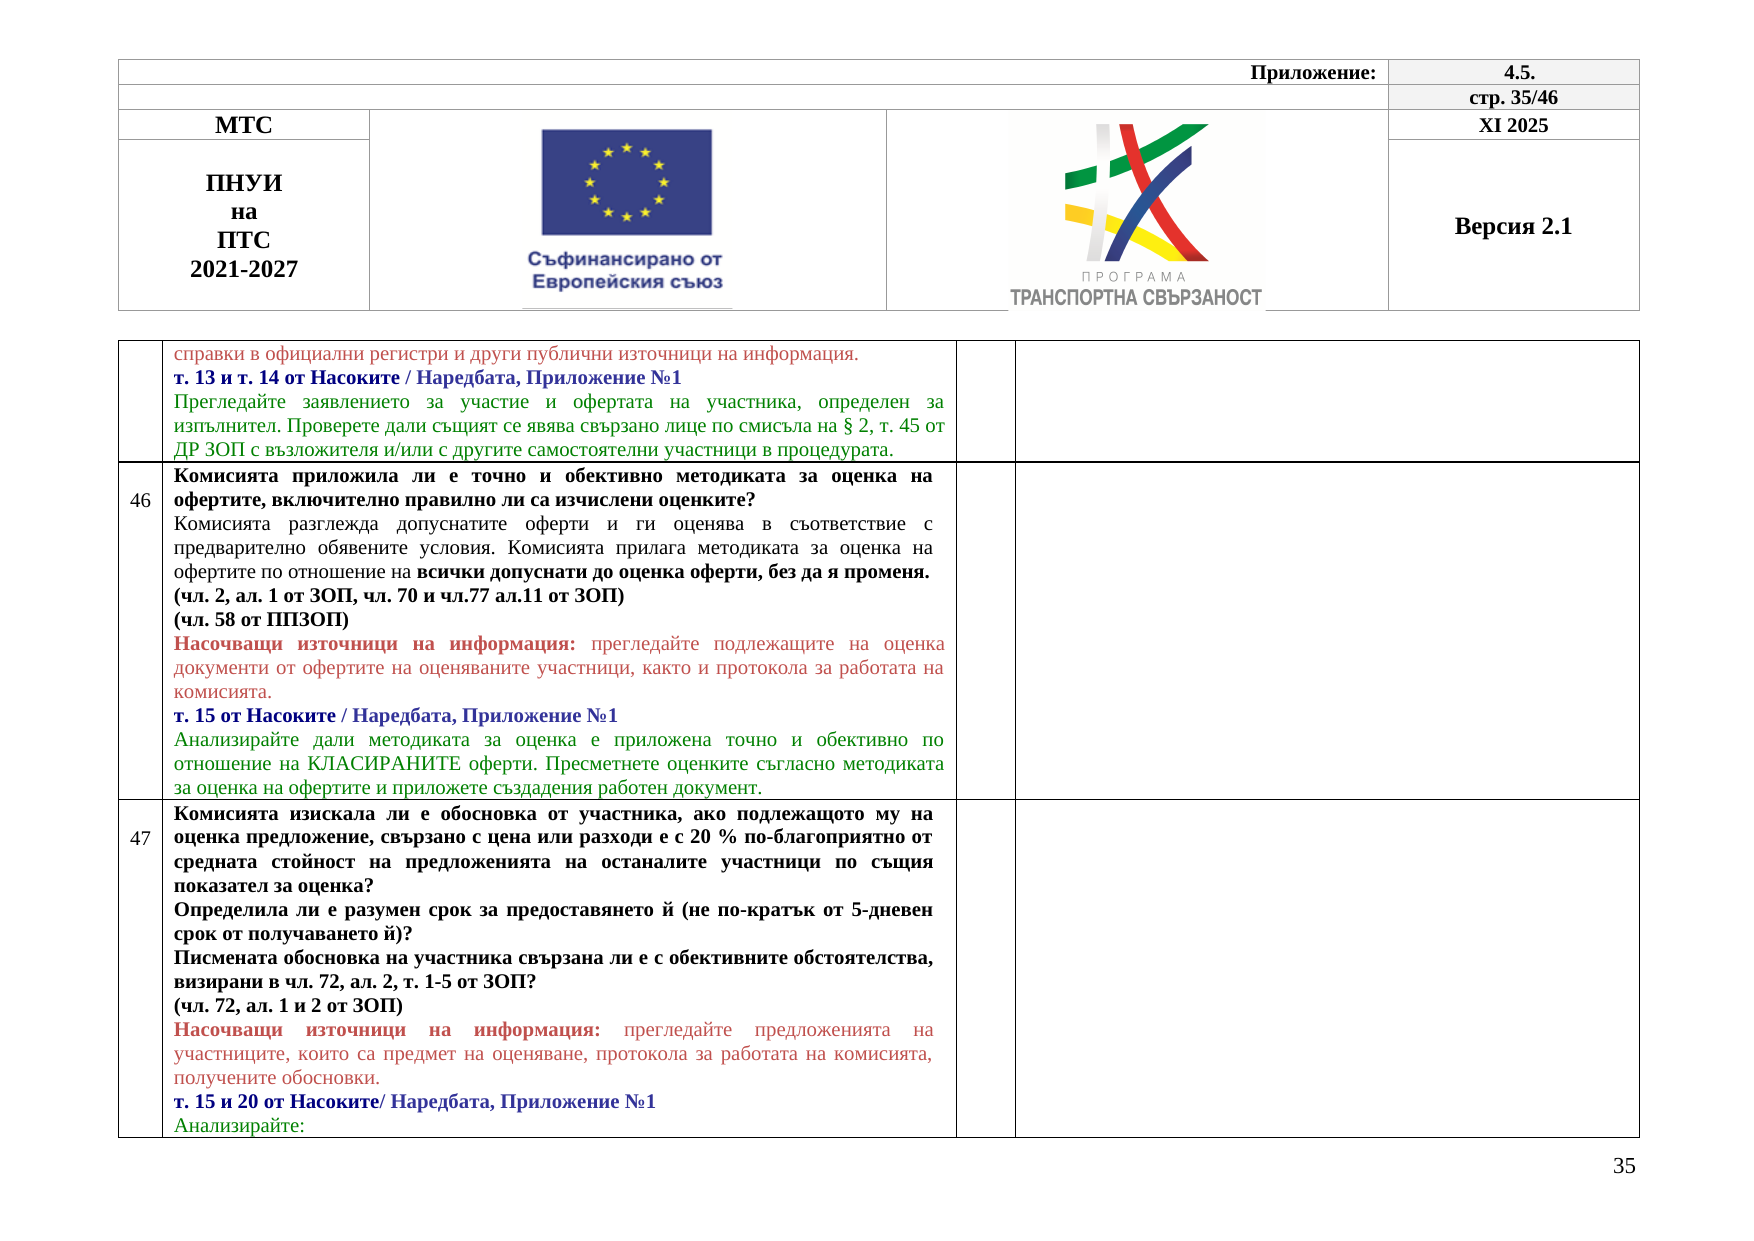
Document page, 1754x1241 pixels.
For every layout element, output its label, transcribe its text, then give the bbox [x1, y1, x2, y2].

table_cell [1016, 463, 1639, 799]
table_cell 46 [119, 463, 162, 799]
table_cell [957, 463, 1015, 799]
table_cell [957, 341, 1015, 461]
picture [522, 110, 733, 310]
table_cell [1016, 800, 1639, 1137]
table_cell Комисията приложила ли е точно и обективно методиката за оценка на офертите, включително правилно ли са изчислени оценките? Комисията разглежда допуснатите оферти и ги оценява в съответствие с предварително обявените условия. Комисията прилага методиката за оценка на офертите по отношение на всички допуснати до оценка оферти, без да я променя. (чл. 2, ал. 1 от ЗОП, чл. 70 и чл.77 ал.11 от ЗОП) (чл. 58 от ППЗОП) Насочващи източници на информация: прегледайте подлежащите на оценка документи от офертите на оценяваните участници, както и протокола за работата на комисията. т. 15 от Насоките / Наредбата, Приложение №1 Анализирайте дали методиката за оценка е приложена точно и обективно по отношение на КЛАСИРАНИТЕ оферти. Пресметнете оценките съгласно методиката за оценка на офертите и приложете създадения работен документ. [163, 463, 956, 799]
table_cell 45 [119, 341, 162, 461]
picture [1008, 110, 1266, 311]
table_cell 47 [119, 800, 162, 1137]
table_cell [957, 800, 1015, 1137]
table_cell [1016, 341, 1639, 461]
